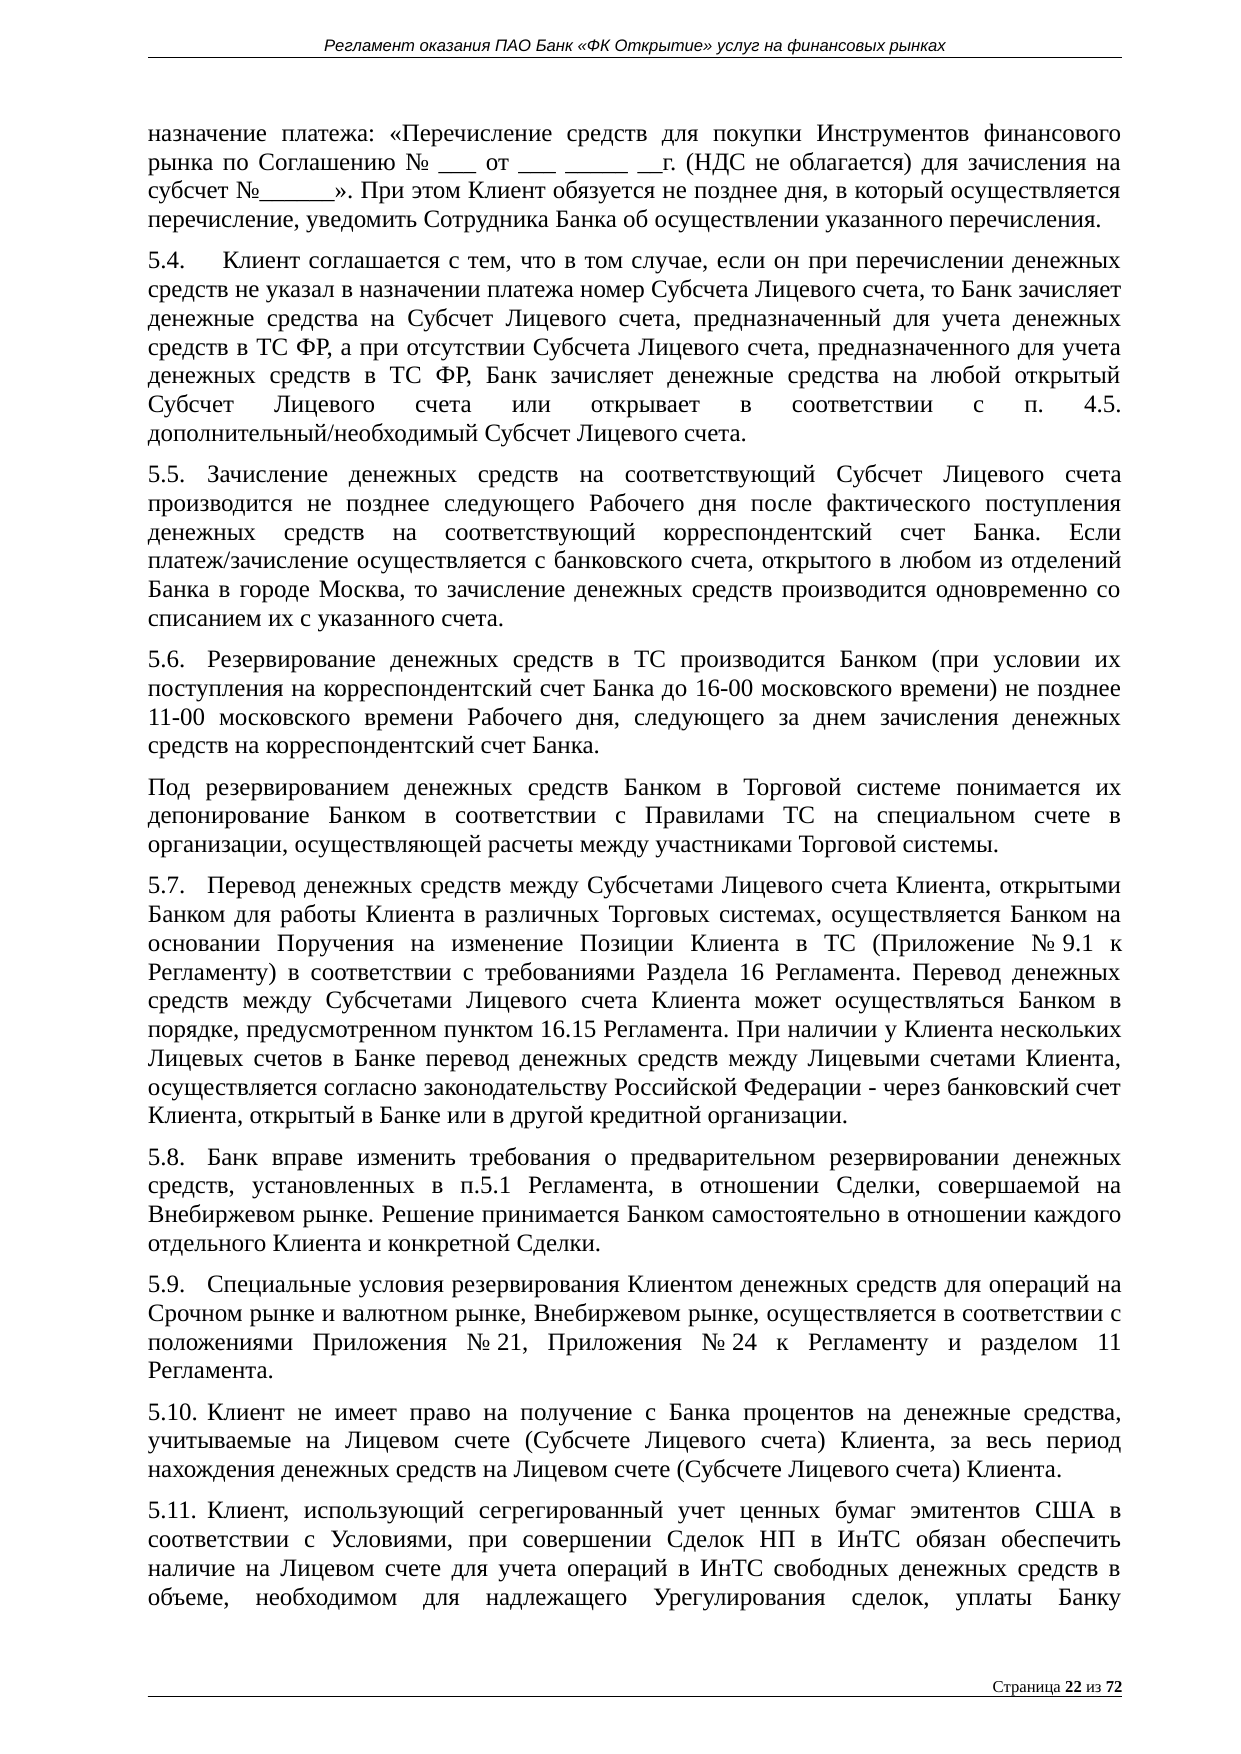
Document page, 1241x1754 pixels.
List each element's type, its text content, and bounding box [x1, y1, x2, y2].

list Клиент соглашается с тем, что в том случае, если он при перечислении денежных средств не указал в назначении платежа номер Субсчета Лицевого счета, то Банк зачисляет денежные средства на Субсчет Лицевого счета, предназначенный для учета денежных средств в ТС ФР, а при отсутствии Субсчета Лицевого счета, предназначенного для учета денежных средств в ТС ФР, Банк зачисляет денежные средства на любой открытый Субсчет Лицевого счета или открывает в соответствии с п. 4.5. дополнительный/необходимый Субсчет Лицевого счета. [148, 246, 1122, 447]
list Банк вправе изменить требования о предварительном резервировании денежных средств, установленных в п.5.1 Регламента, в отношении Сделки, совершаемой на Внебиржевом рынке. Решение принимается Банком самостоятельно в отношении каждого отдельного Клиента и конкретной Сделки. [148, 1142, 1122, 1257]
list Перевод денежных средств между Субсчетами Лицевого счета Клиента, открытыми Банком для работы Клиента в различных Торговых системах, осуществляется Банком на основании Поручения на изменение Позиции Клиента в ТС (Приложение № 9.1 к Регламенту) в соответствии с требованиями Раздела 16 Регламента. Перевод денежных средств между Субсчетами Лицевого счета Клиента может осуществляться Банком в порядке, предусмотренном пунктом 16.15 Регламента. При наличии у Клиента нескольких Лицевых счетов в Банке перевод денежных средств между Лицевыми счетами Клиента, осуществляется согласно законодательству Российской Федерации - через банковский счет Клиента, открытый в Банке или в другой кредитной организации. [148, 871, 1122, 1129]
list Клиент не имеет право на получение с Банка процентов на денежные средства, учитываемые на Лицевом счете (Субсчете Лицевого счета) Клиента, за весь период нахождения денежных средств на Лицевом счете (Субсчете Лицевого счета) Клиента. [148, 1397, 1122, 1483]
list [148, 1496, 1122, 1611]
list Зачисление денежных средств на соответствующий Субсчет Лицевого счета производится не позднее следующего Рабочего дня после фактического поступления денежных средств на соответствующий корреспондентский счет Банка. Если платеж/зачисление осуществляется с банковского счета, открытого в любом из отделений Банка в городе Москва, то зачисление денежных средств производится одновременно со списанием их с указанного счета. [148, 459, 1122, 632]
text Под резервированием денежных средств Банком в Торговой системе понимается их депонирование Банком в соответствии с Правилами ТС на специальном счете в организации, осуществляющей расчеты между участниками Торговой системы. [148, 772, 1122, 858]
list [148, 118, 1122, 233]
list Специальные условия резервирования Клиентом денежных средств для операций на Срочном рынке и валютном рынке, Внебиржевом рынке, осуществляется в соответствии с положениями Приложения № 21, Приложения № 24 к Регламенту и разделом 11 Регламента. [148, 1269, 1122, 1384]
list Резервирование денежных средств в ТС производится Банком (при условии их поступления на корреспондентский счет Банка до 16-00 московского времени) не позднее 11-00 московского времени Рабочего дня, следующего за днем зачисления денежных средств на корреспондентский счет Банка. [148, 644, 1122, 759]
